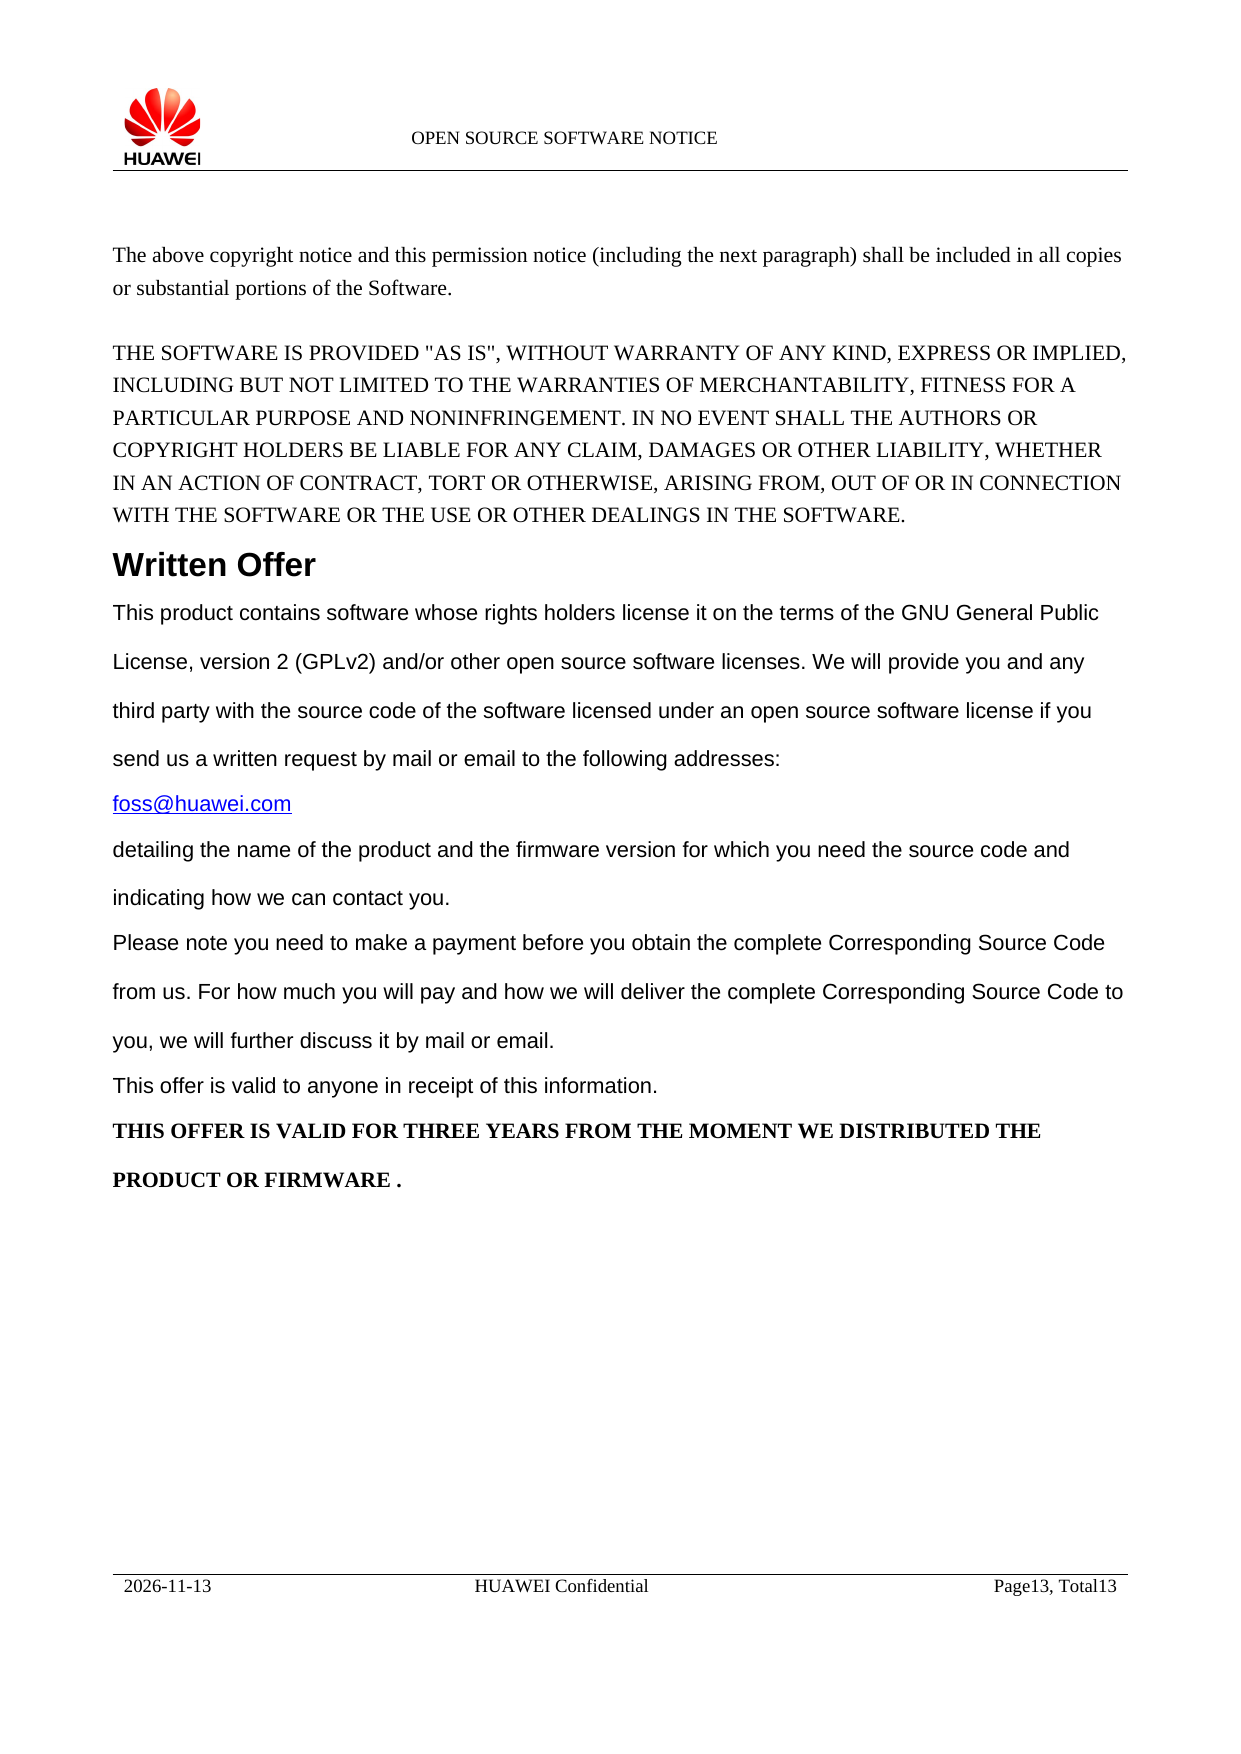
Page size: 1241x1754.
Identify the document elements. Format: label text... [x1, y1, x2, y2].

text foss@huawei.com [112, 788, 1128, 820]
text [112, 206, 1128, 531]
picture [124, 88, 201, 165]
text Please note you need to make a payment before you obtain the complete Corresponding Source Code from us. For how much you will pay and how we will deliver the complete Corresponding Source Code to you, we will further discuss it by mail or email. [112, 927, 1128, 1057]
text Written Offer [112, 531, 1128, 596]
text This product contains software whose rights holders license it on the terms of the GNU General Public License, version 2 (GPLv2) and/or other open source software licenses. We will provide you and any third party with the source code of the software licensed under an open source software license if you send us a written request by mail or email to the following addresses: [112, 596, 1128, 775]
text detailing the name of the product and the firmware version for which you need the source code and indicating how we can contact you. [112, 833, 1128, 914]
text This offer is valid to anyone in receipt of this information. [112, 1069, 1128, 1102]
text This offer is valid for three years from the moment we distributed the product or firmware . [112, 1114, 1128, 1196]
